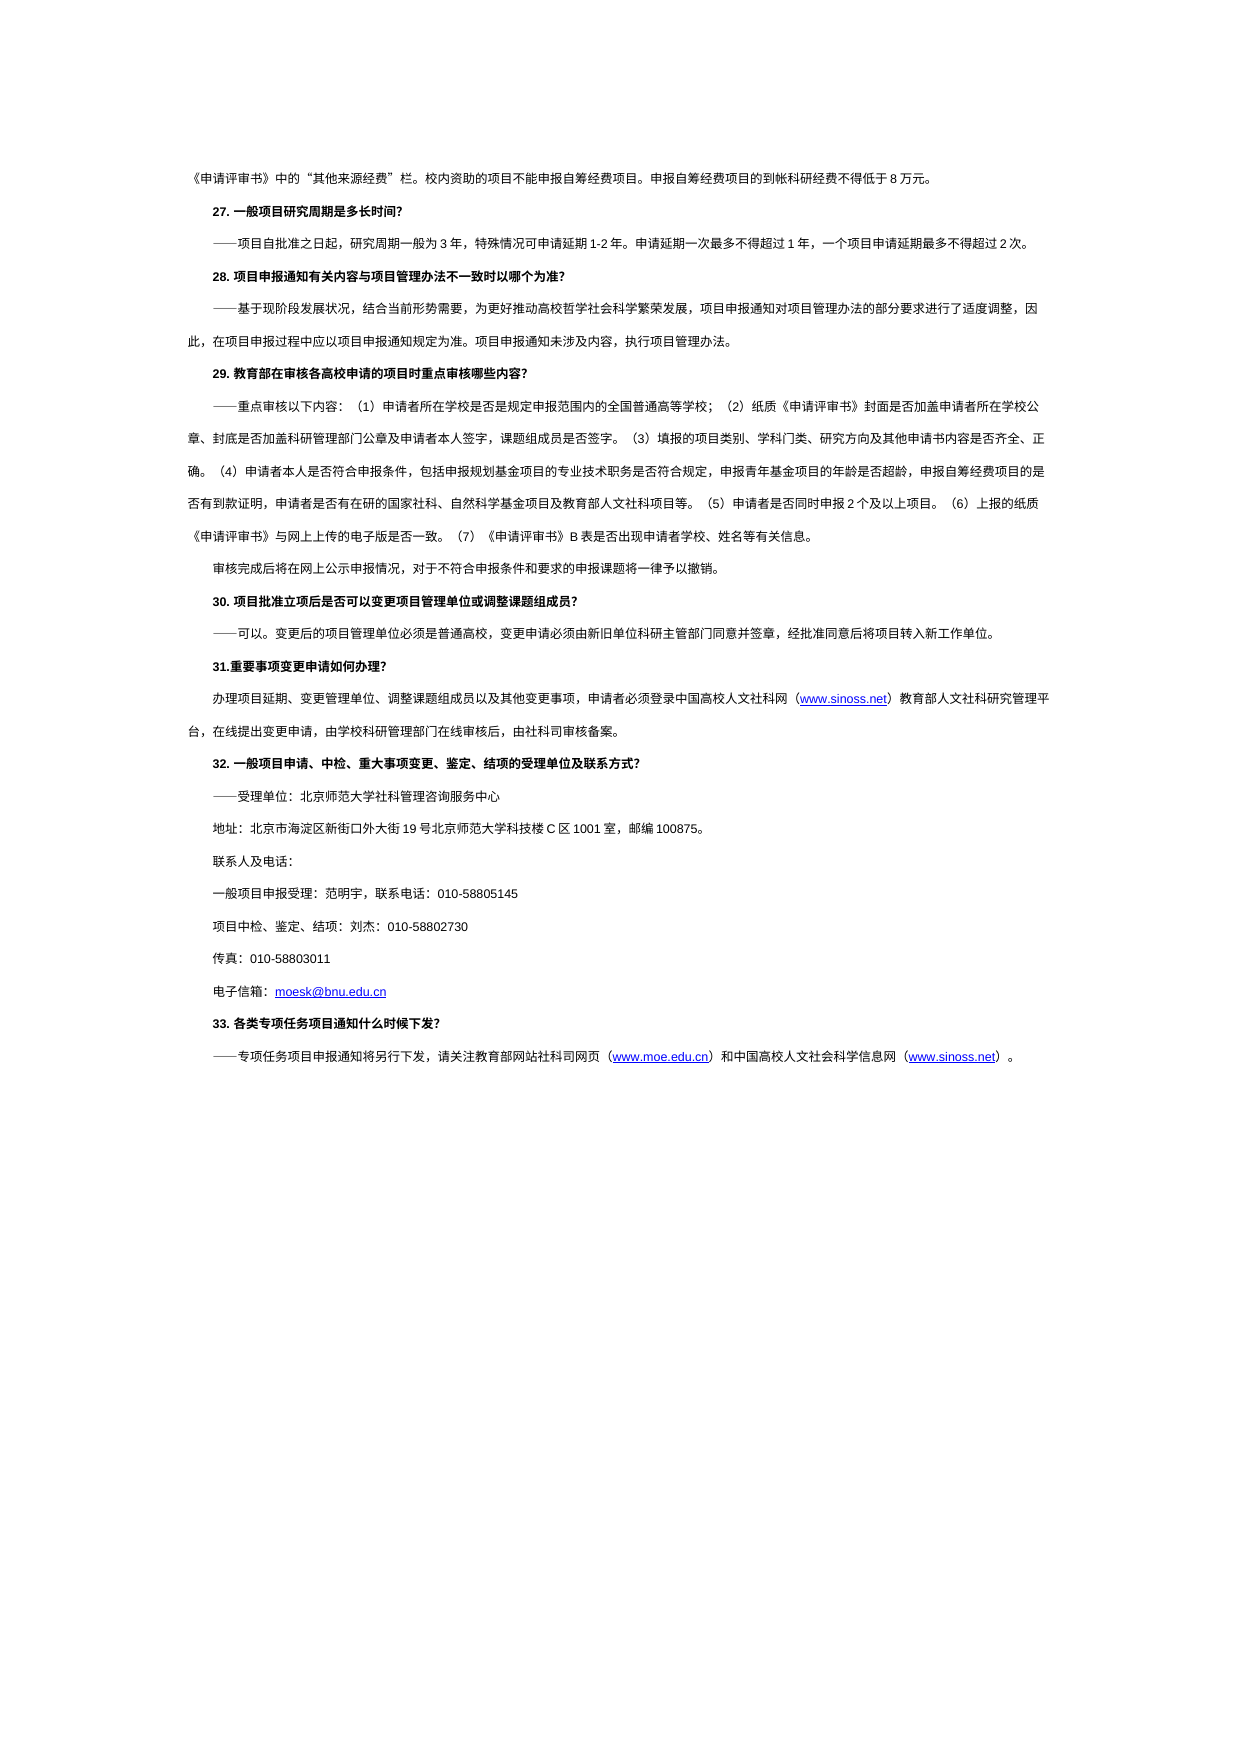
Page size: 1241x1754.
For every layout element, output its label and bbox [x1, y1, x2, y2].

table_cell [188, 162, 1053, 1104]
